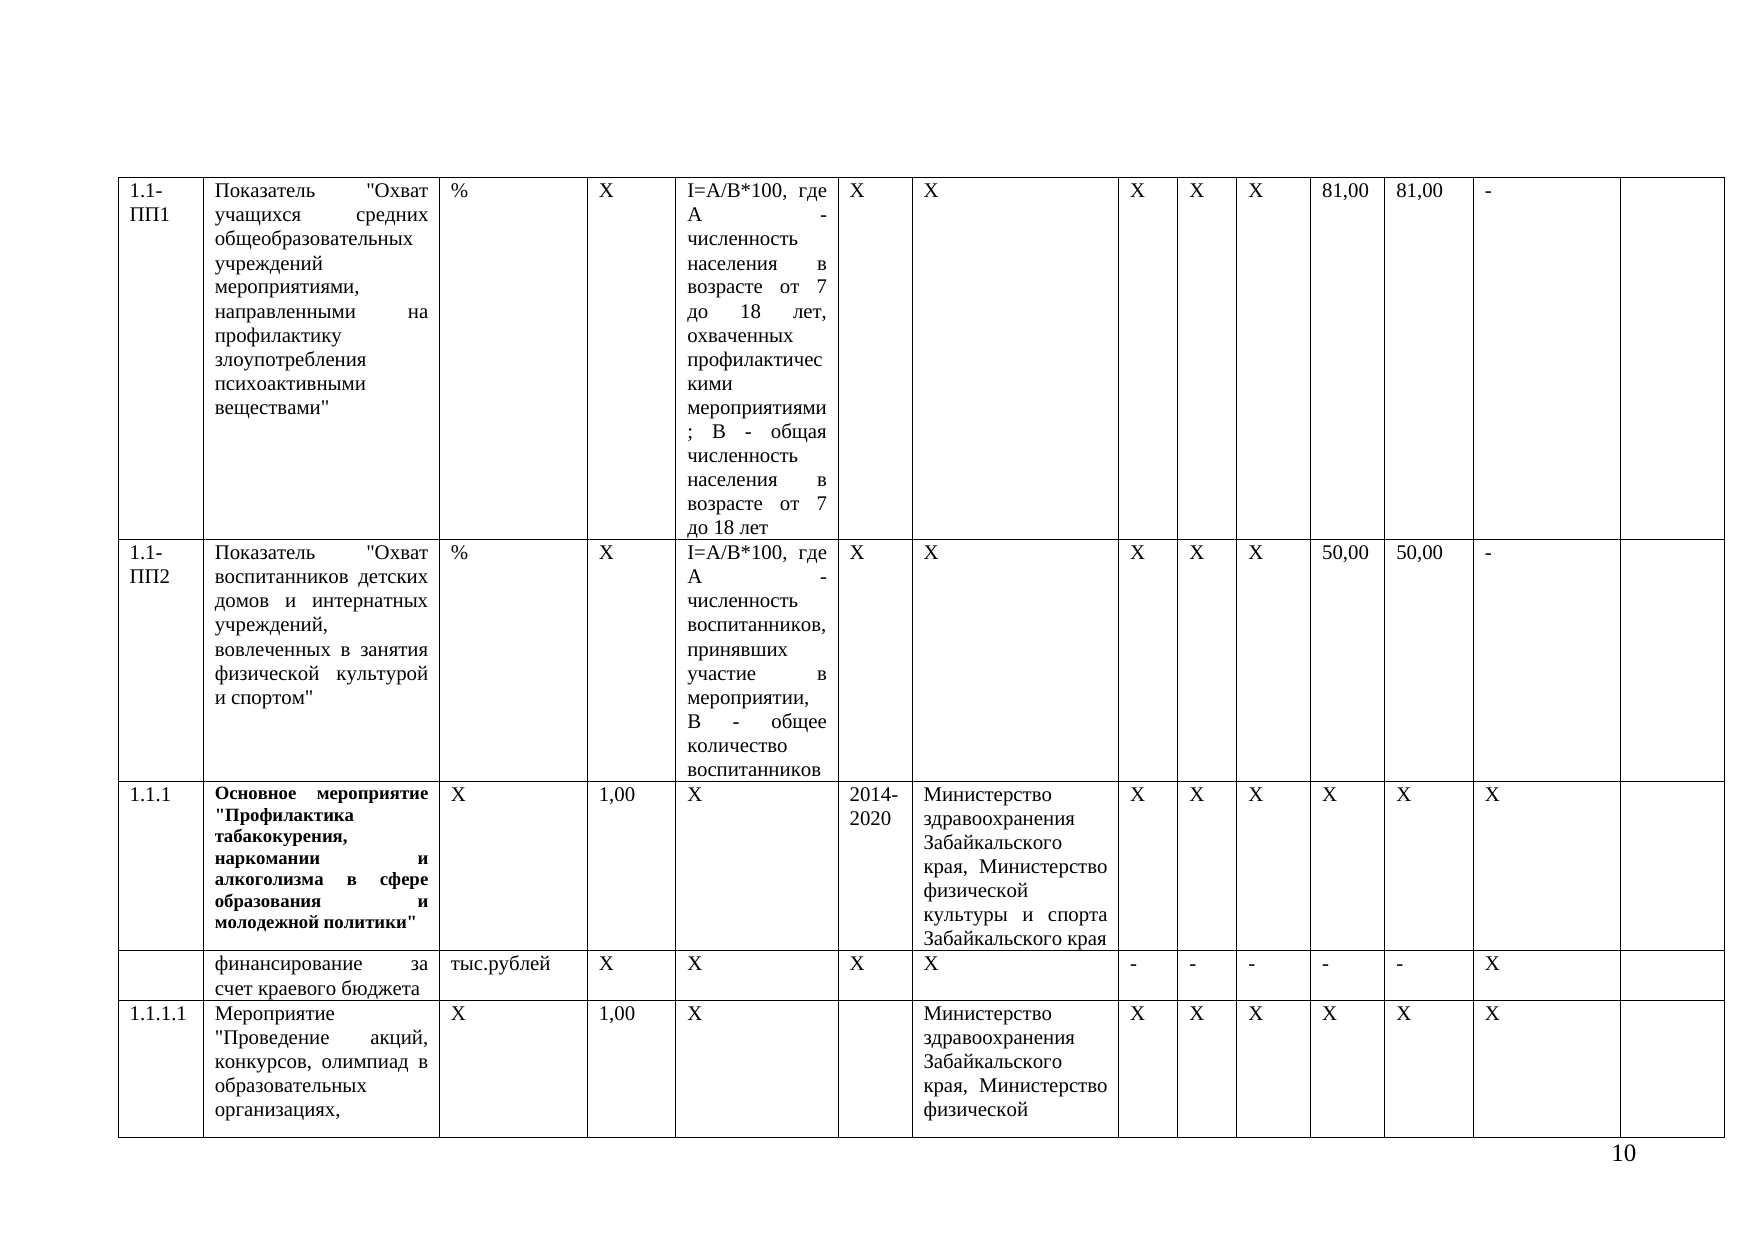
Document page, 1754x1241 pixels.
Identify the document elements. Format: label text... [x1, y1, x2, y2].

table_cell X [913, 951, 1118, 999]
table_cell 2014-2020 [839, 782, 912, 950]
table_cell X [1237, 178, 1310, 539]
table_cell X [1474, 1001, 1620, 1137]
table_cell X [1474, 951, 1620, 999]
table_cell 1.1- ПП2 [119, 540, 203, 781]
table_cell X [1178, 178, 1236, 539]
table_cell - [1119, 951, 1177, 999]
table_cell 81,00 [1311, 178, 1384, 539]
table_cell 1.1-ПП1 [119, 178, 203, 539]
table_cell X [588, 178, 675, 539]
table_cell [1621, 540, 1724, 781]
table_cell X [1178, 782, 1236, 950]
table_cell [839, 1001, 912, 1137]
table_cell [913, 1001, 1118, 1137]
table_cell % [440, 540, 587, 781]
table_cell X [588, 540, 675, 781]
table_cell X [440, 782, 587, 950]
table_cell - [1311, 951, 1384, 999]
table_cell 1,00 [588, 1001, 675, 1137]
table_cell 1.1.1.1 [119, 1001, 203, 1137]
table_cell X [839, 540, 912, 781]
table_cell Основное мероприятие "Профилактика табакокурения, наркомании и алкоголизма в сфере образования и молодежной политики" [204, 782, 439, 950]
table_cell [1621, 1001, 1724, 1137]
table_cell [1621, 782, 1724, 950]
table_cell X [1119, 782, 1177, 950]
table_cell [119, 951, 203, 999]
table_cell 81,00 [1385, 178, 1473, 539]
table_cell X [1119, 178, 1177, 539]
table_cell X [1385, 782, 1473, 950]
table_cell X [1237, 1001, 1310, 1137]
table_cell X [1385, 1001, 1473, 1137]
table_cell - [1474, 540, 1620, 781]
table_cell X [839, 951, 912, 999]
table_cell X [1474, 782, 1620, 950]
table_cell финансирование за счет краевого бюджета [204, 951, 439, 999]
table_cell I=A/B*100, где А - численность населения в возрасте от 7 до 18 лет, охваченных профилактическими мероприятиями; В - общая численность населения в возрасте от 7 до 18 лет [676, 178, 838, 539]
table_cell - [1474, 178, 1620, 539]
table_cell X [676, 1001, 838, 1137]
table_cell - [1385, 951, 1473, 999]
table_cell X [676, 951, 838, 999]
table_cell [204, 1001, 439, 1137]
table_cell тыс.рублей [440, 951, 587, 999]
table_cell I=A/B*100, где А - численность воспитанников, принявших участие в мероприятии, В - общее количество воспитанников [676, 540, 838, 781]
table_cell % [440, 178, 587, 539]
table_cell X [1119, 540, 1177, 781]
table_cell X [1119, 1001, 1177, 1137]
table_cell 50,00 [1385, 540, 1473, 781]
table_cell [1621, 951, 1724, 999]
table_cell 50,00 [1311, 540, 1384, 781]
table_cell X [1237, 540, 1310, 781]
table_cell X [839, 178, 912, 539]
table_cell X [1311, 782, 1384, 950]
table_cell - [1178, 951, 1236, 999]
table_cell X [440, 1001, 587, 1137]
table_cell Показатель "Охват воспитанников детских домов и интернатных учреждений, вовлеченных в занятия физической культурой и спортом" [204, 540, 439, 781]
table_cell - [1237, 951, 1310, 999]
table_cell X [913, 178, 1118, 539]
table_cell X [676, 782, 838, 950]
table_cell X [1311, 1001, 1384, 1137]
table_cell Министерство здравоохранения Забайкальского края, Министерство физической культуры и спорта Забайкальского края [913, 782, 1118, 950]
table_cell X [913, 540, 1118, 781]
table_cell 1,00 [588, 782, 675, 950]
table_cell X [588, 951, 675, 999]
table_cell X [1178, 1001, 1236, 1137]
table_cell X [1237, 782, 1310, 950]
table_cell 1.1.1 [119, 782, 203, 950]
table_cell X [1178, 540, 1236, 781]
table_cell Показатель "Охват учащихся средних общеобразовательных учреждений мероприятиями, направленными на профилактику злоупотребления психоактивными веществами" [204, 178, 439, 539]
table_cell [1621, 178, 1724, 539]
